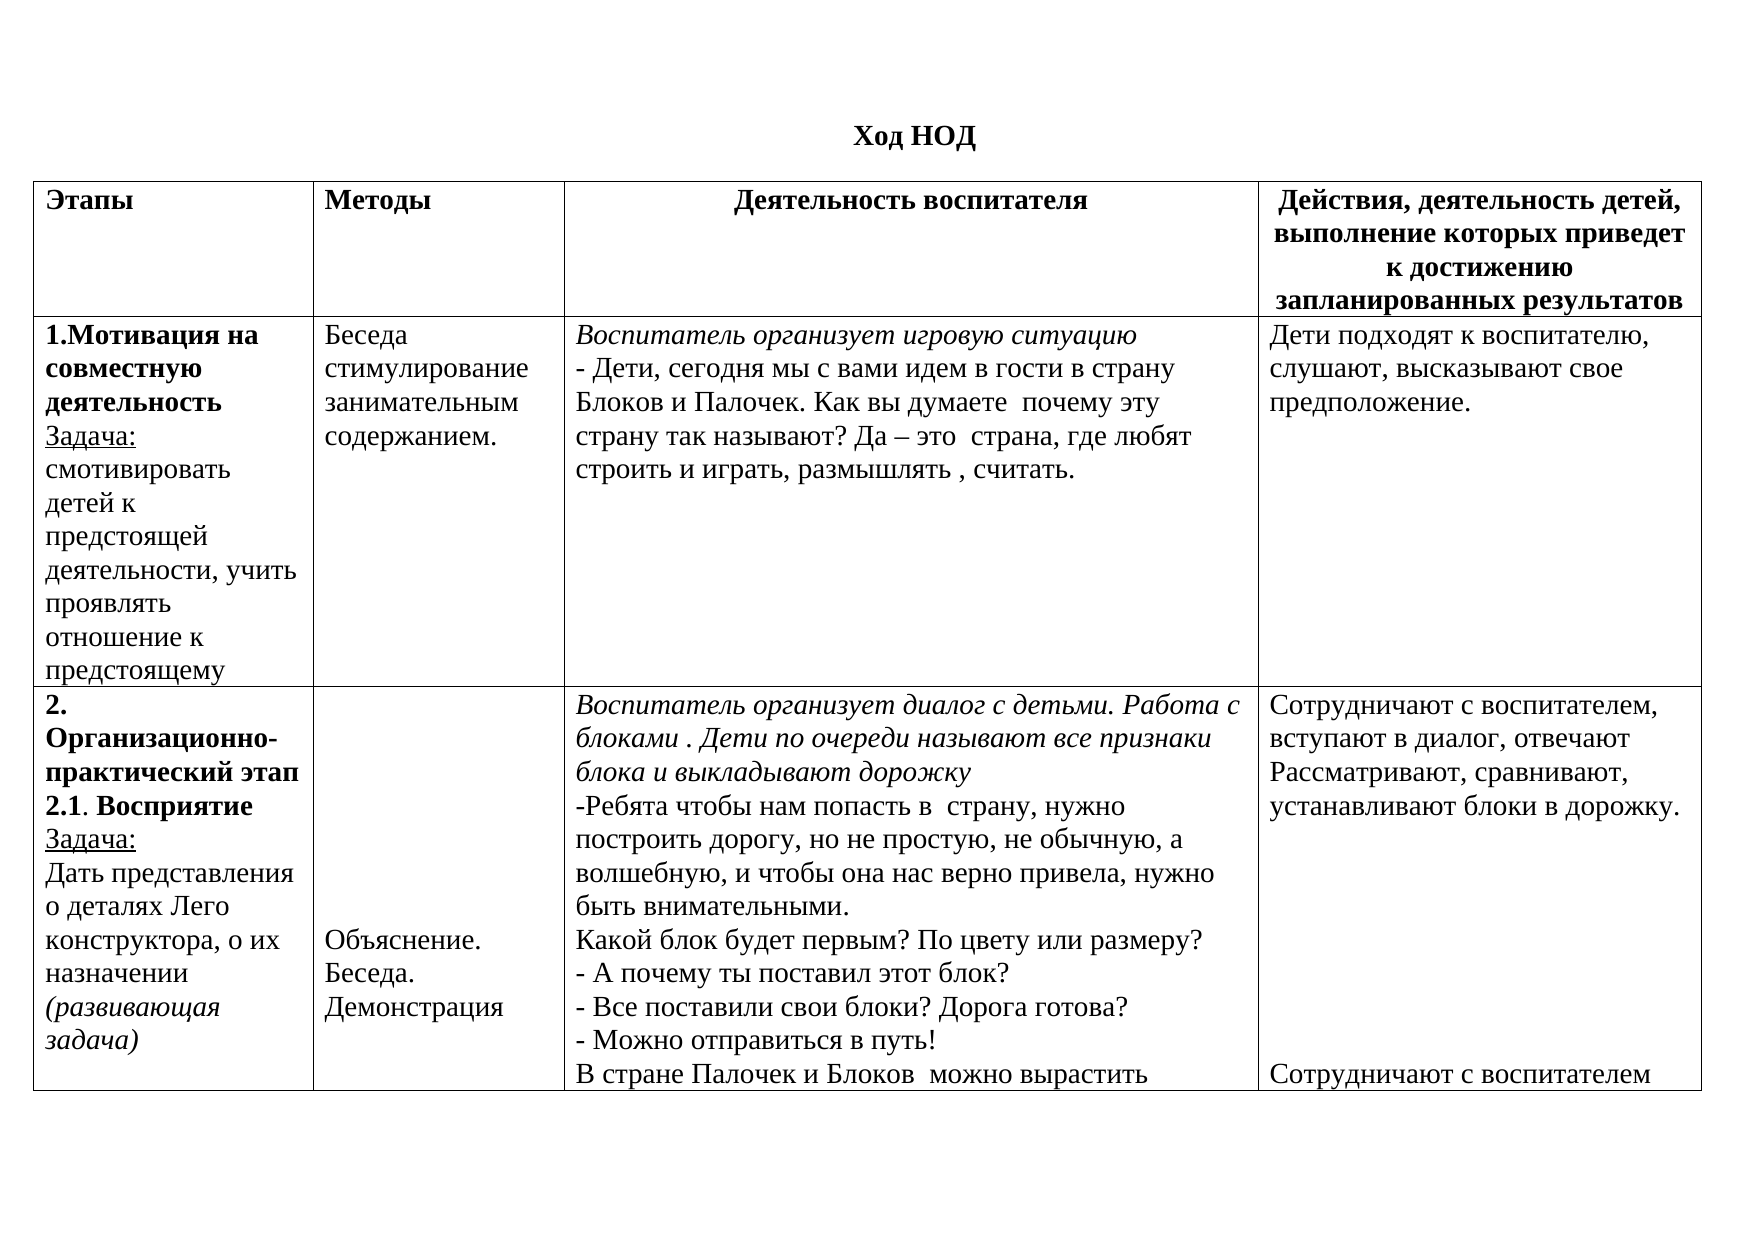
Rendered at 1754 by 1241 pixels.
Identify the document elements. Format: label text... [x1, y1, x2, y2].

table_cell 1.Мотивация на совместную деятельность Задача: смотивировать детей к предстоящей деятельности, учить проявлять отношение к предстоящему [34, 317, 313, 686]
table_header Этапы [34, 182, 313, 316]
table_cell Беседа стимулирование занимательным содержанием. [314, 317, 564, 686]
table_header Методы [314, 182, 564, 316]
text Ход НОД [193, 118, 1636, 152]
table_header Деятельность воспитателя [565, 182, 1258, 316]
table_header Действия, деятельность детей, выполнение которых приведет к достижению запланированных результатов [1259, 182, 1701, 316]
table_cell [34, 687, 313, 1089]
table_cell Дети подходят к воспитателю, слушают, высказывают свое предположение. [1259, 317, 1701, 686]
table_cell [565, 687, 1258, 1089]
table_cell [314, 687, 564, 1089]
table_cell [1259, 687, 1701, 1089]
table_cell Воспитатель организует игровую ситуацию - Дети, сегодня мы с вами идем в гости в страну Блоков и Палочек. Как вы думаете почему эту страну так называют? Да – это страна, где любят строить и играть, размышлять , считать. [565, 317, 1258, 686]
